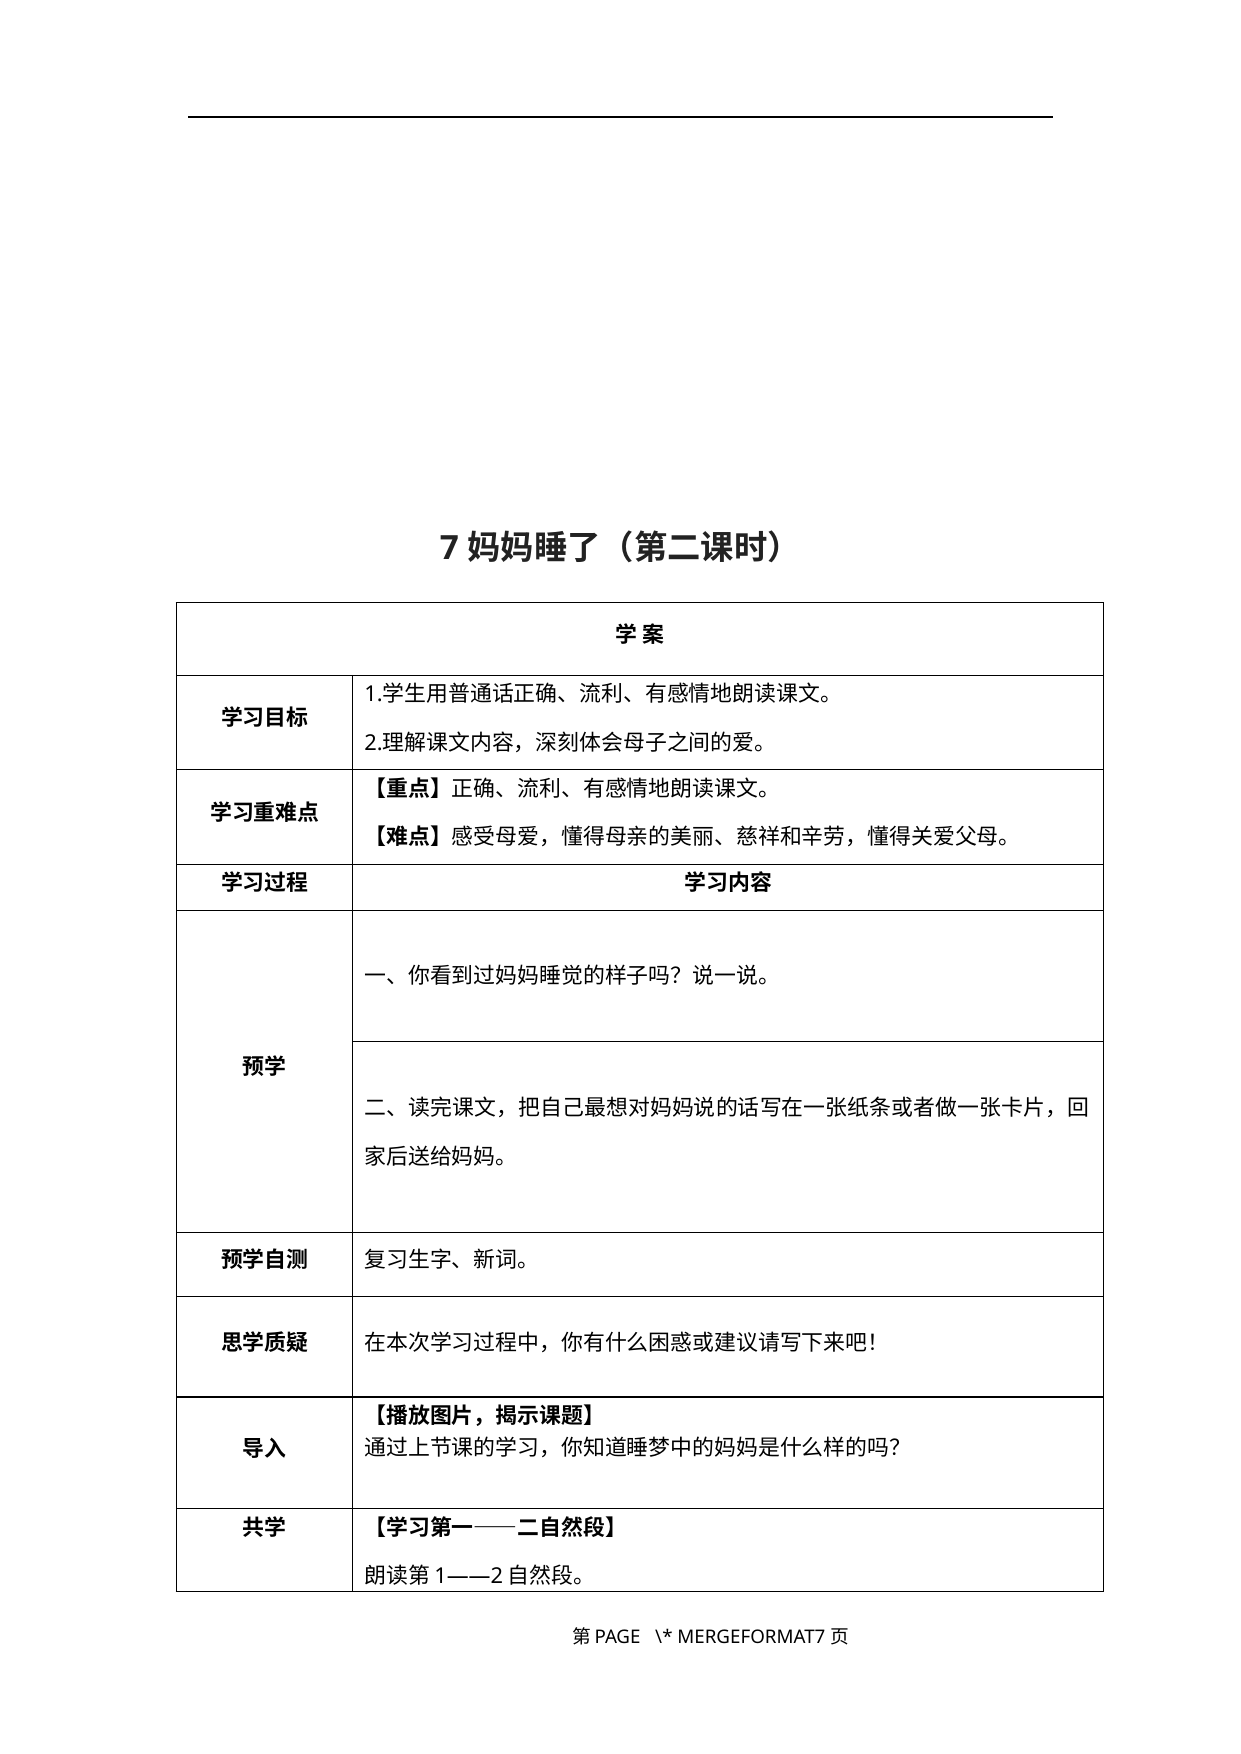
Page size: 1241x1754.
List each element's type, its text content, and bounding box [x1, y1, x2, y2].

table_cell 预学 [177, 911, 352, 1232]
table_cell 复习生字、新词。 [353, 1233, 1103, 1296]
table_cell 二、读完课文，把自己最想对妈妈说的话写在一张纸条或者做一张卡片，回家后送给妈妈。 [353, 1042, 1103, 1232]
table_cell 学习过程 [177, 865, 352, 909]
table_header 学 案 [177, 603, 1103, 675]
table_cell 学习内容 [353, 865, 1103, 909]
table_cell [353, 1509, 1103, 1591]
table_cell 一、你看到过妈妈睡觉的样子吗？说一说。 [353, 911, 1103, 1041]
table_cell 1.学生用普通话正确、流利、有感情地朗读课文。 2.理解课文内容，深刻体会母子之间的爱。 [353, 676, 1103, 769]
table_cell 【重点】正确、流利、有感情地朗读课文。 【难点】感受母爱，懂得母亲的美丽、慈祥和辛劳，懂得关爱父母。 [353, 770, 1103, 863]
table_cell 学习目标 [177, 676, 352, 769]
table_cell 预学自测 [177, 1233, 352, 1296]
text 7 妈妈睡了（第二课时） [187, 513, 1053, 578]
table_cell 学习重难点 [177, 770, 352, 863]
table_cell 导入 [177, 1398, 352, 1508]
table_cell 在本次学习过程中，你有什么困惑或建议请写下来吧！ [353, 1297, 1103, 1396]
table_cell 共学 [177, 1509, 352, 1591]
table_cell 思学质疑 [177, 1297, 352, 1396]
table_cell 【播放图片，揭示课题】 通过上节课的学习，你知道睡梦中的妈妈是什么样的吗？ [353, 1398, 1103, 1508]
